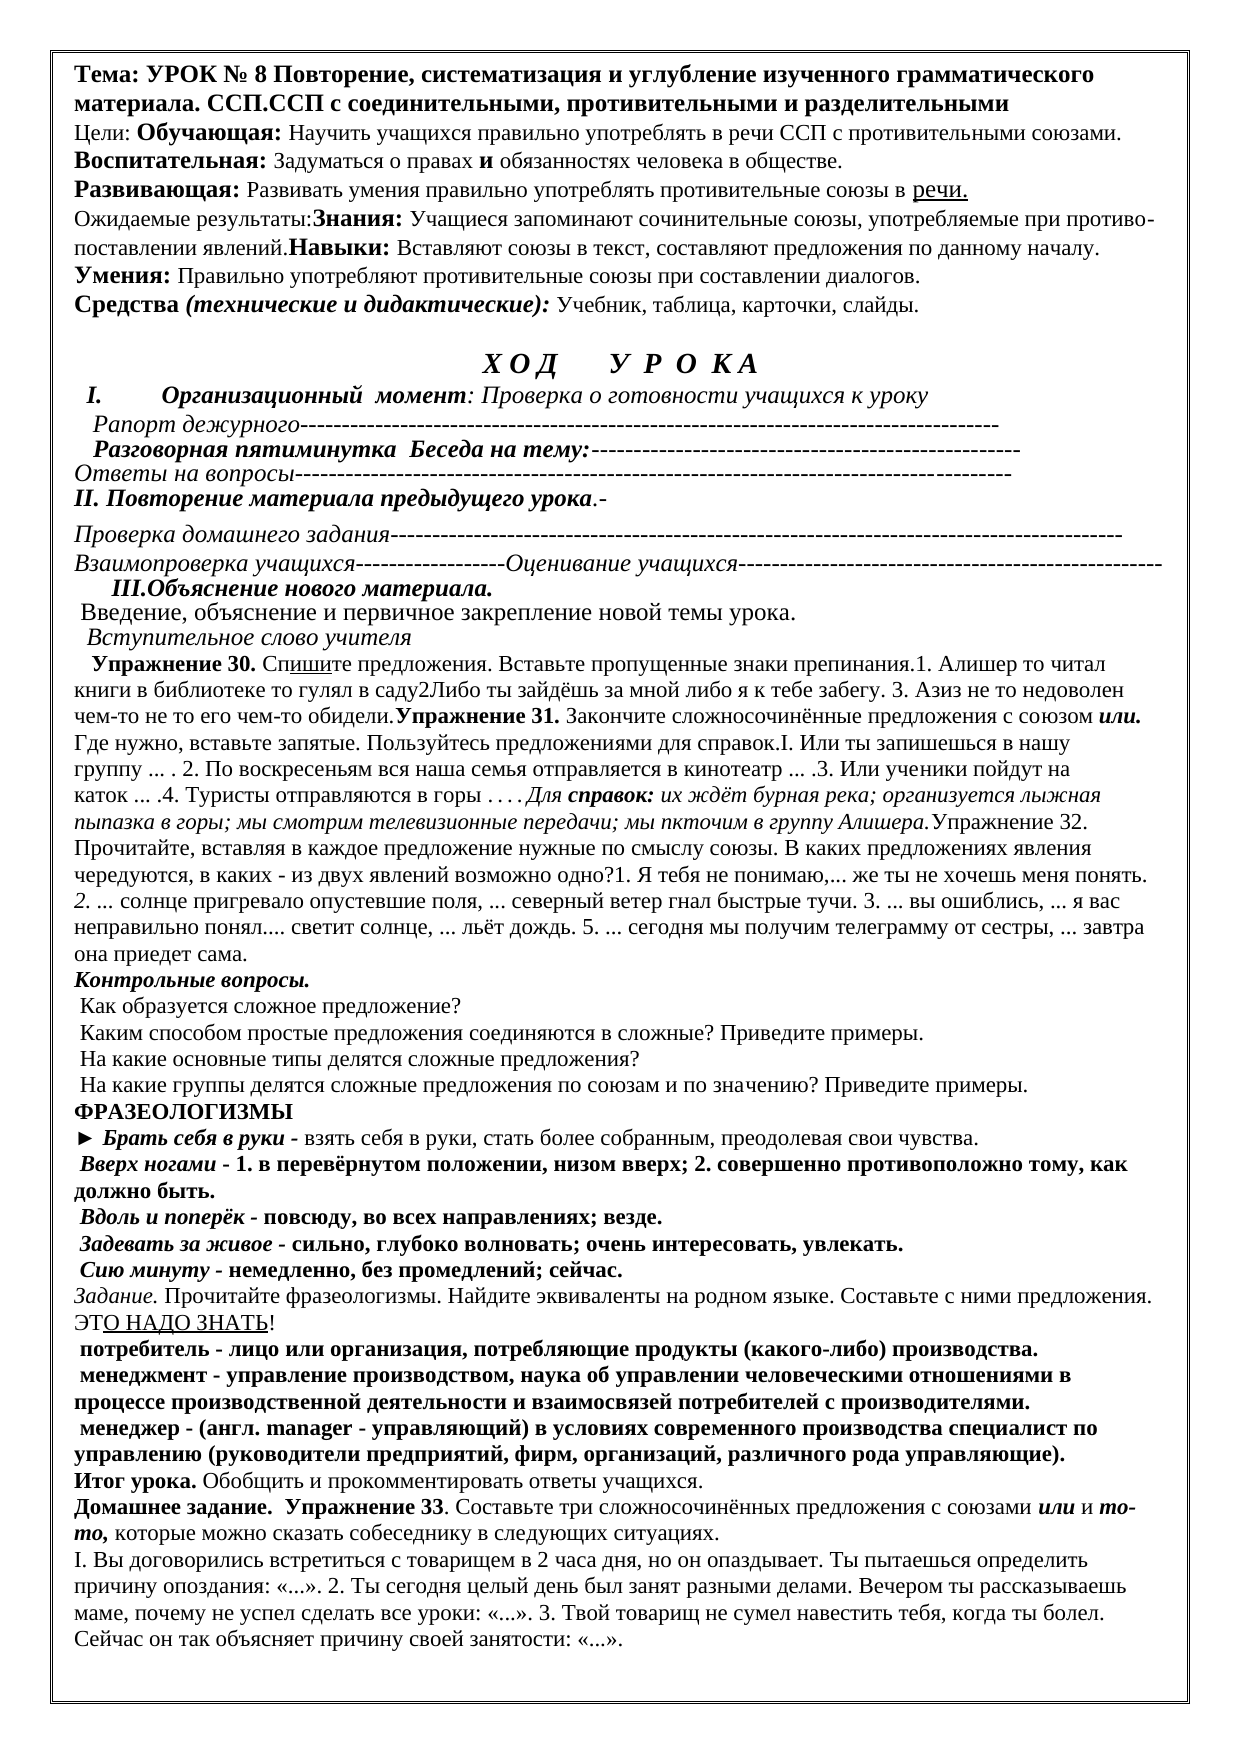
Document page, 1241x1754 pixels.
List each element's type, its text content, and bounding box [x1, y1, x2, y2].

text Ответы на вопросы------------------------------------------------------------------------------------- [74, 462, 1167, 487]
text ► Брать себя в руки - взять себя в руки, стать более собранным, преодолевая свои чувства. [74, 1124, 1167, 1151]
text Упражнение 30. Спишите предложения. Вставьте пропущенные знаки препинания.1. Алишер то читал книги в библиотеке то гулял в саду2Либо ты зайдёшь за мной либо я к тебе забегу. 3. Азиз не то недоволен чем-то не то его чем-то обидели.Упражнение 31. Закончите сложносочинённые предложения с союзом или. Где нужно, вставьте запятые. Пользуйтесь предложениями для справок.I. Или ты запишешься в нашу группу ... . 2. По воскресеньям вся наша семья отправляется в кинотеатр ... .3. Или ученики пойдут на каток ... .4. Туристы отправляются в горы ....Для справок: их ждёт бурная река; организуется лыжная пыпазка в горы; мы смотрим телевизионные передачи; мы пкточим в группу Алишера.Упражнение 32. Прочитайте, вставляя в каждое предложение нужные по смыслу союзы. В каких предложениях явления чередуются, в каких - из двух явлений возможно одно?1. Я тебя не понимаю,... же ты не хочешь меня понять. 2. ... солнце пригревало опустевшие поля, ... северный ветер гнал быстрые тучи. 3. ... вы ошиблись, ... я вас неправильно понял.... светит солнце, ... льёт дождь. 5. ... сегодня мы получим телеграмму от сестры, ... завтра она приедет сама. [74, 650, 1167, 966]
text Взаимопроверка учащихся------------------Оценивание учащихся--------------------------------------------------- [74, 548, 1167, 576]
list Организационный момент: Проверка о готовности учащихся к уроку [86, 380, 1167, 409]
text Сию минуту - немедленно, без промедлений; сейчас. [74, 1256, 1167, 1282]
text I. Вы договорились встретиться с товарищем в 2 часа дня, но он опаздывает. Ты пытаешься определить причину опоздания: «...». 2. Ты сегодня целый день был занят разными делами. Вечером ты рассказываешь маме, почему не успел сделать все уроки: «...». 3. Твой товарищ не сумел навестить тебя, когда ты болел. Сейчас он так объясняет причину своей занятости: «...». [74, 1546, 1167, 1651]
text Х О Д У Р О К А [74, 347, 1167, 380]
text Проверка домашнего задания---------------------------------------------------------------------------------------- [74, 522, 1167, 548]
text На какие основные типы делятся сложные предложения? [74, 1045, 1167, 1071]
text Вдоль и поперёк - повсюду, во всех направлениях; везде. [74, 1203, 1167, 1229]
text Задание. Прочитайте фразеологизмы. Найдите эквиваленты на родном языке. Составьте с ними предложения. [74, 1282, 1167, 1309]
text ЭТО НАДО ЗНАТЬ! [74, 1309, 1167, 1335]
text менеджмент - управление производством, наука об управлении человеческими отношениями в процессе производственной деятельности и взаимосвязей потребителей с производителями. [74, 1361, 1167, 1414]
text Разговорная пятиминутка Беседа на тему:--------------------------------------------------- [74, 438, 1167, 462]
text Как образуется сложное предложение? [74, 992, 1167, 1019]
text потребитель - лицо или организация, потребляющие продукты (какого-либо) производства. [74, 1335, 1167, 1361]
text Вступительное слово учителя [74, 625, 1162, 650]
text Ожидаемые результаты:Знания: Учащиеся запоминают сочинительные союзы, употребляемые при противопоставлении явлений.Навыки: Вставляют союзы в текст, составляют предложения по данному началу. [74, 203, 1167, 260]
text Каким способом простые предложения соединяются в сложные? Приведите примеры. [74, 1019, 1167, 1045]
text Воспитательная: Задуматься о правах и обязанностях человека в обществе. [74, 145, 1167, 174]
text Умения: Правильно употребляют противительные союзы при составлении диалогов. [74, 260, 1167, 289]
text Развивающая: Развивать умения правильно употреблять противительные союзы в речи. [74, 174, 1167, 203]
text Тема: УРОК № 8 Повторение, систематизация и углубление изученного грамматического материала. ССП.ССП с соединительными, противительными и разделительными [74, 59, 1167, 117]
text Средства (технические и дидактические): Учебник, таблица, карточки, слайды. [74, 289, 1167, 318]
text Итог урока. Обобщить и прокомментировать ответы учащихся. [74, 1467, 1167, 1493]
text Контрольные вопросы. [74, 966, 1167, 992]
text Домашнее задание. Упражнение 33. Составьте три сложносочинённых предложения с союзами или и то-то, которые можно сказать собеседнику в следующих ситуациях. [74, 1493, 1167, 1546]
text Задевать за живое - сильно, глубоко волновать; очень интересовать, увлекать. [74, 1229, 1167, 1256]
text II. Повторение материала предыдущего урока.- [74, 487, 1167, 511]
text Цели: Обучающая: Научить учащихся правильно употреблять в речи ССП с противительными союзами. [74, 117, 1167, 145]
text Вверх ногами - 1. в перевёрнутом положении, низом вверх; 2. совершенно противоположно тому, как должно быть. [74, 1151, 1167, 1203]
text Рапорт дежурного------------------------------------------------------------------------------------ [86, 409, 1167, 438]
text На какие группы делятся сложные предложения по союзам и по значению? Приведите примеры. [74, 1071, 1167, 1098]
text ФРАЗЕОЛОГИЗМЫ [74, 1098, 1167, 1124]
text менеджер - (англ. manager - управляющий) в условиях современного производства специалист по управлению (руководители предприятий, фирм, организаций, различного рода управляющие). [74, 1414, 1167, 1467]
text III.Объяснение нового материала. [74, 576, 1162, 601]
text Введение, объяснение и первичное закрепление новой темы урока. [74, 601, 1162, 625]
